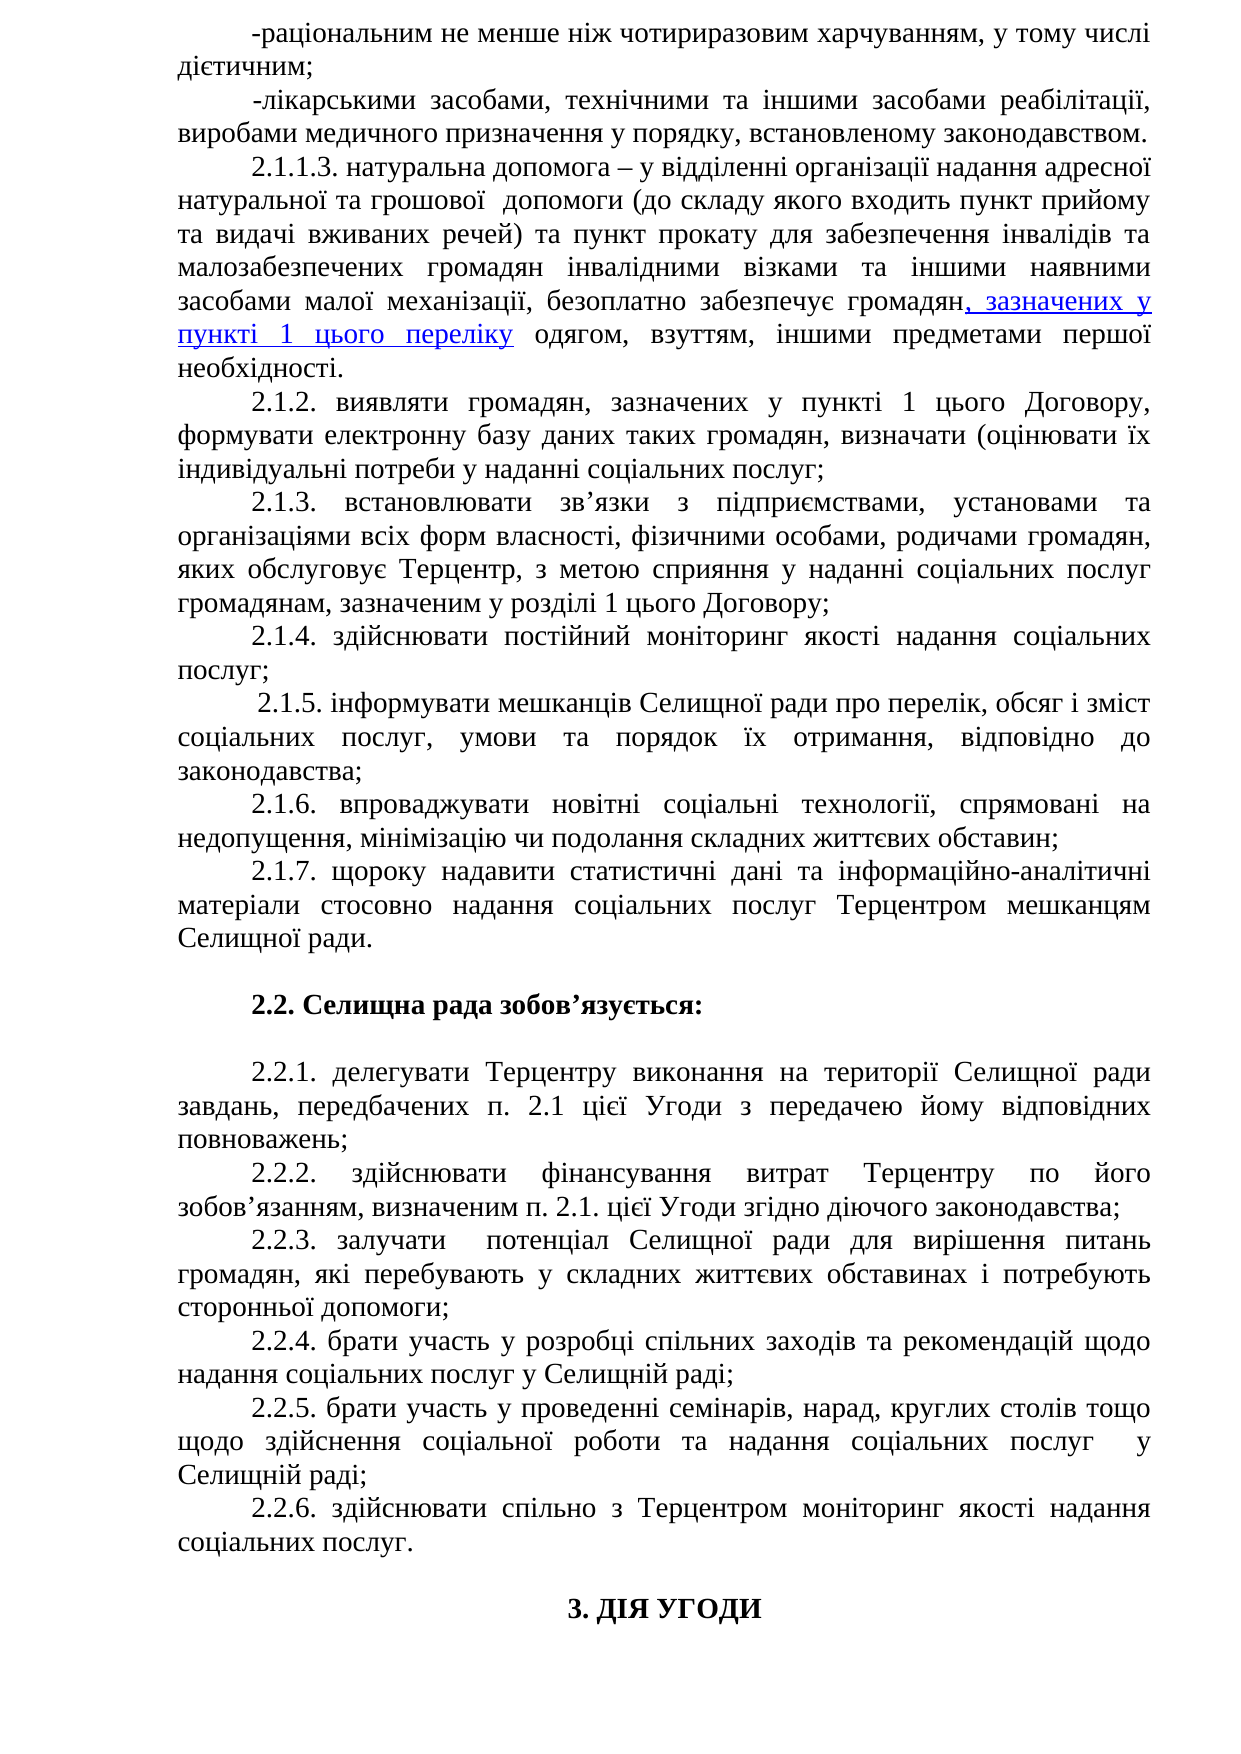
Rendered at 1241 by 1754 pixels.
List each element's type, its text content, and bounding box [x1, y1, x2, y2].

text 2.1.6. впроваджувати новітні соціальні технології, спрямовані на недопущення, мінімізацію чи подолання складних життєвих обставин; [177, 786, 1152, 853]
text 2.2.1. делегувати Терцентру виконання на території Селищної ради завдань, передбачених п. 2.1 цієї Угоди з передачею йому відповідних повноважень; [177, 1054, 1152, 1155]
text 2.2.5. брати участь у проведенні семінарів, нарад, круглих столів тощо щодо здійснення соціальної роботи та надання соціальних послуг у Селищній раді; [177, 1390, 1152, 1491]
text 2.1.3. встановлювати зв’язки з підприємствами, установами та організаціями всіх форм власності, фізичними особами, родичами громадян, яких обслуговує Терцентр, з метою сприяння у наданні соціальних послуг громадянам, зазначеним у розділі 1 цього Договору; [177, 484, 1152, 618]
text 2.2.2. здійснювати фінансування витрат Терцентру по його зобов’язанням, визначеним п. 2.1. цієї Угоди згідно діючого законодавства; [177, 1155, 1152, 1222]
text 2.1.1.3. натуральна допомога – у відділенні організації надання адресної натуральної та грошової допомоги (до складу якого входить пункт прийому та видачі вживаних речей) та пункт прокату для забезпечення інвалідів та малозабезпечених громадян інвалідними візками та іншими наявними засобами малої механізації, безоплатно забезпечує громадян, зазначених у пункті 1 цього переліку одягом, взуттям, іншими предметами першої необхідності. [177, 149, 1152, 384]
text 2.2. Селищна рада зобов’язується: [177, 987, 1152, 1021]
text 2.1.2. виявляти громадян, зазначених у пункті 1 цього Договору, формувати електронну базу даних таких громадян, визначати (оцінювати їх індивідуальні потреби у наданні соціальних послуг; [177, 384, 1152, 484]
text 3. ДІЯ УГОДИ [177, 1591, 1152, 1625]
text 2.1.5. інформувати мешканців Селищної ради про перелік, обсяг і зміст соціальних послуг, умови та порядок їх отримання, відповідно до законодавства; [177, 686, 1152, 786]
text 2.1.7. щороку надавити статистичні дані та інформаційно-аналітичні матеріали стосовно надання соціальних послуг Терцентром мешканцям Селищної ради. [177, 853, 1152, 954]
text 2.1.4. здійснювати постійний моніторинг якості надання соціальних послуг; [177, 618, 1152, 686]
text 2.2.4. брати участь у розробці спільних заходів та рекомендацій щодо надання соціальних послуг у Селищній раді; [177, 1323, 1152, 1390]
text -лікарськими засобами, технічними та іншими засобами реабілітації, виробами медичного призначення у порядку, встановленому законодавством. [177, 82, 1152, 149]
text 2.2.3. залучати потенціал Селищної ради для вирішення питань громадян, які перебувають у складних життєвих обставинах і потребують сторонньої допомоги; [177, 1222, 1152, 1323]
text -раціональним не менше ніж чотириразовим харчуванням, у тому числі дієтичним; [177, 15, 1152, 82]
text 2.2.6. здійснювати спільно з Терцентром моніторинг якості надання соціальних послуг. [177, 1491, 1152, 1558]
